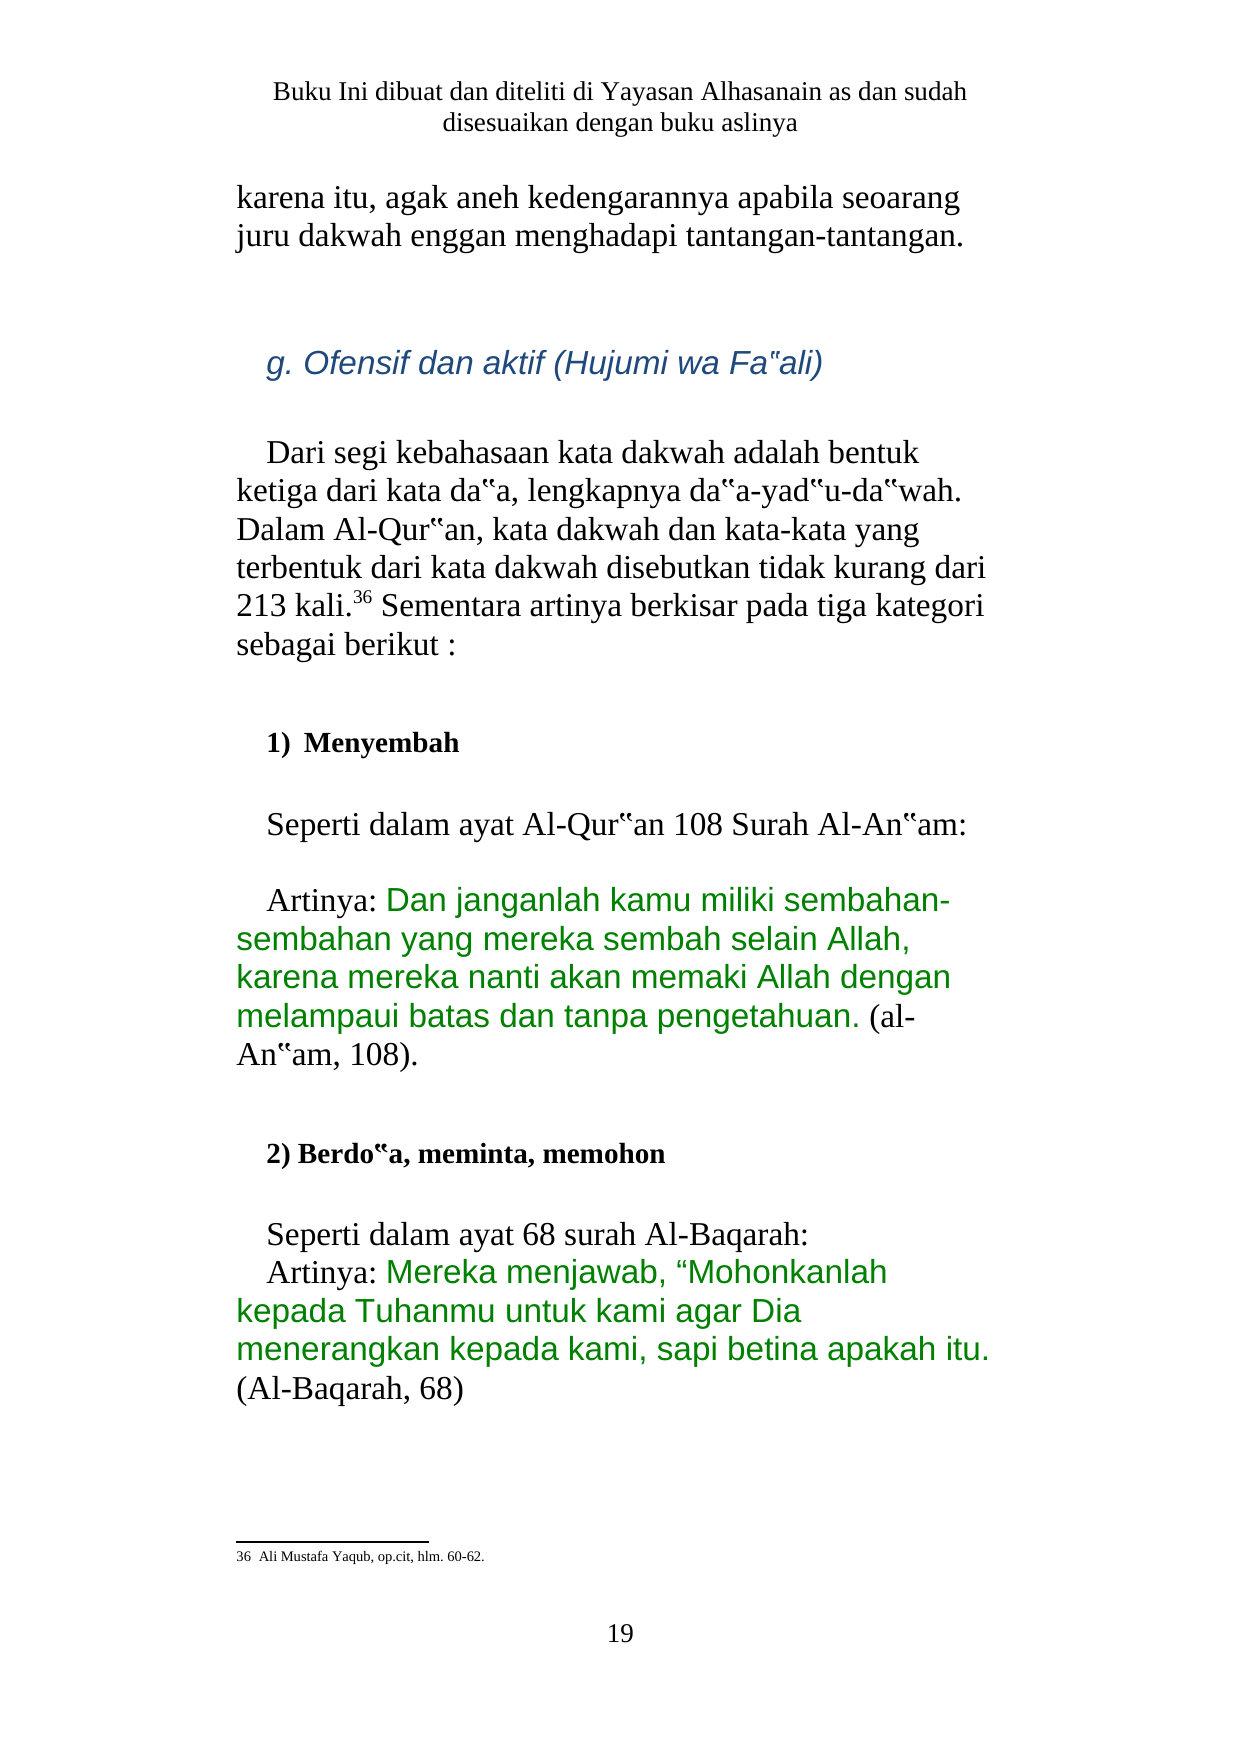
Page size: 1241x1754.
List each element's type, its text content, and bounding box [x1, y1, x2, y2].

text Dari segi kebahasaan kata dakwah adalah bentuk ketiga dari kata da‟a, lengkapnya da‟a-yad‟u-da‟wah. Dalam Al-Qur‟an, kata dakwah dan kata-kata yang terbentuk dari kata dakwah disebutkan tidak kurang dari 213 kali. Sementara artinya berkisar pada tiga kategori sebagai berikut : [236, 432, 1004, 662]
text Artinya: Mereka menjawab, “Mohonkanlah kepada Tuhanmu untuk kami agar Dia menerangkan kepada kami, sapi betina apakah itu. (Al-Baqarah, 68) [236, 1252, 1004, 1406]
subtitle Menyembah [266, 726, 1004, 759]
text Artinya: Dan janganlah kamu miliki sembahan-sembahan yang mereka sembah selain Allah, karena mereka nanti akan memaki Allah dengan melampaui batas dan tanpa pengetahuan. (al-An‟am, 108). [236, 880, 1004, 1073]
subtitle g. Ofensif dan aktif (Hujumi wa Fa‟ali) [236, 343, 1004, 381]
subtitle 2) Berdo‟a, meminta, memohon [236, 1136, 1004, 1169]
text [236, 177, 1004, 254]
text Seperti dalam ayat Al-Qur‟an 108 Surah Al-An‟am: [236, 804, 1004, 842]
text Seperti dalam ayat 68 surah Al-Baqarah: [236, 1214, 1004, 1252]
